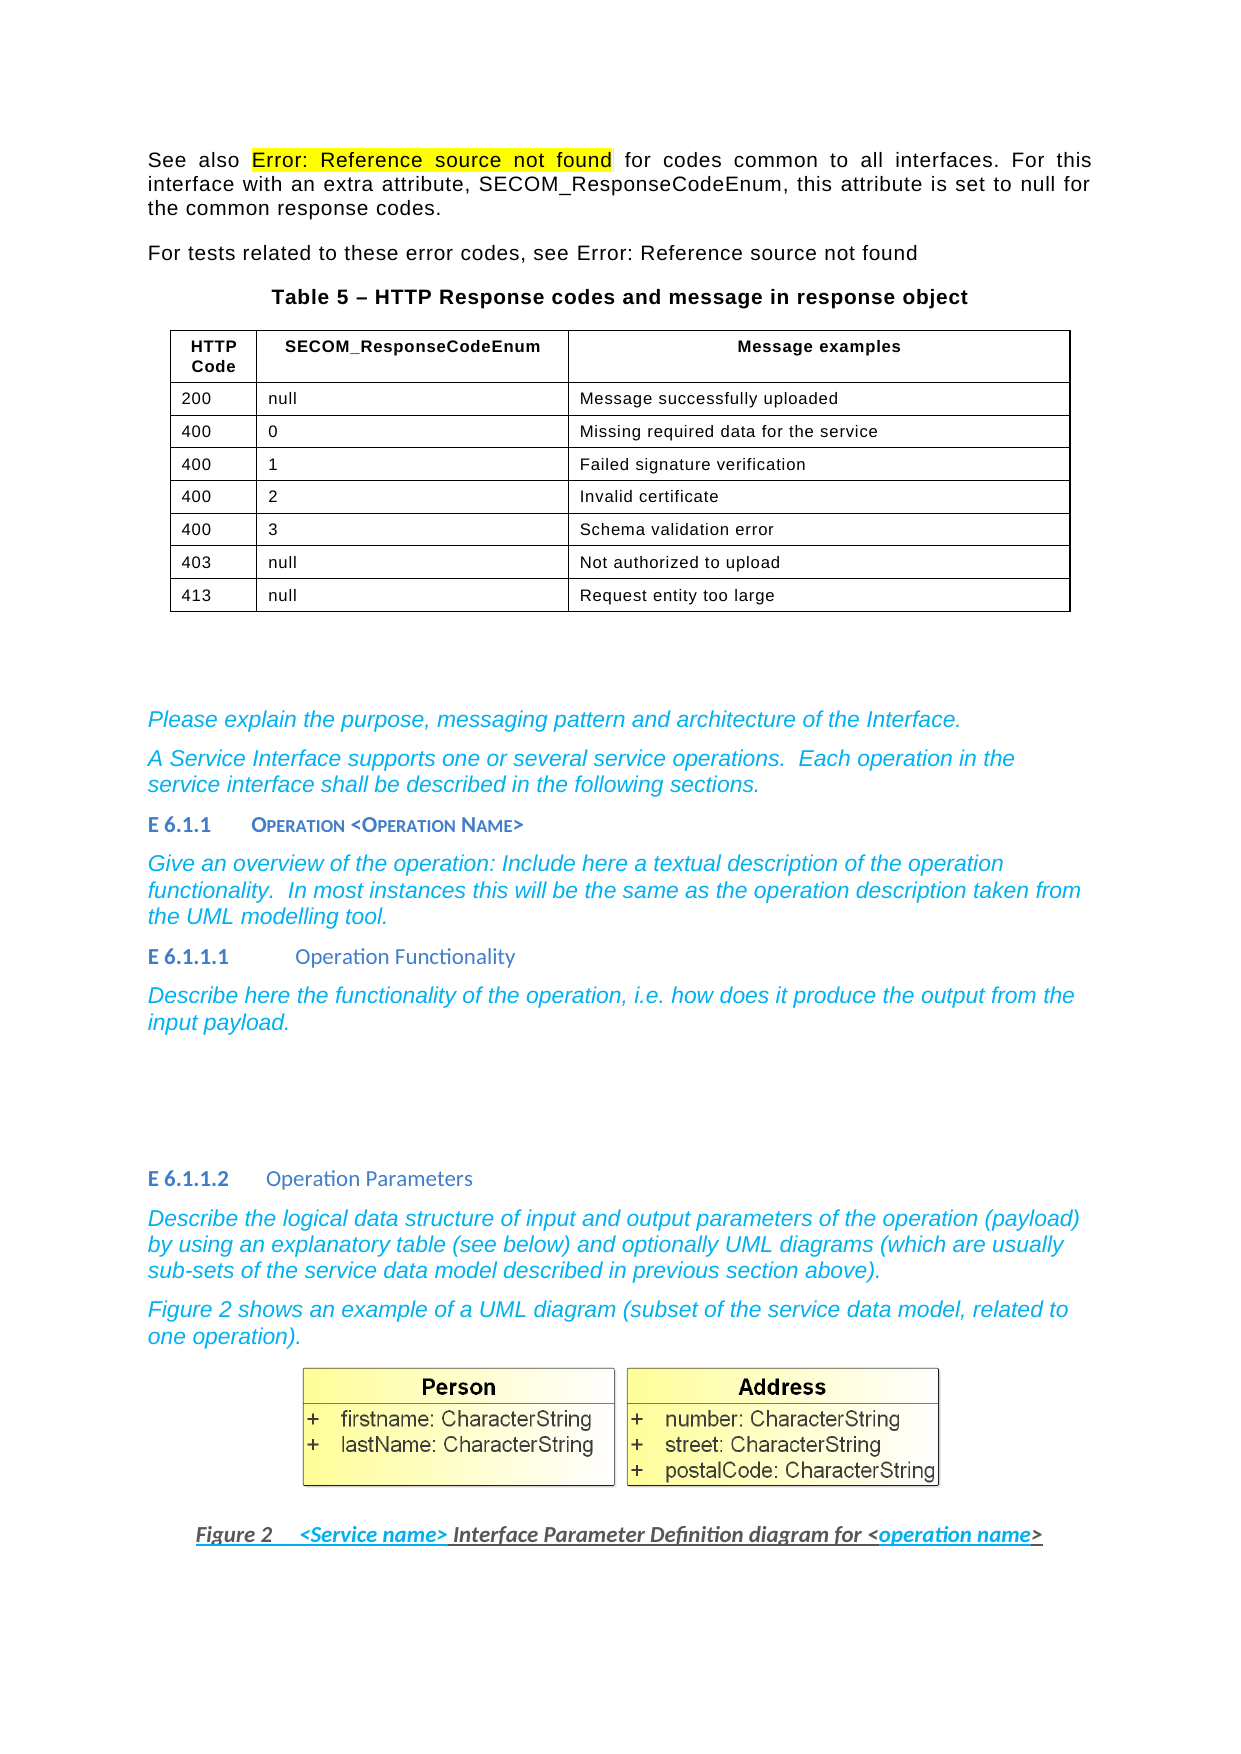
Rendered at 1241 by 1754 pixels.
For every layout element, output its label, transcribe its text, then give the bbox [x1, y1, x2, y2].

text Describe here the functionality of the operation, i.e. how does it produce the output from the input payload. [148, 982, 1093, 1035]
table_cell 403 [171, 546, 256, 578]
table_header HTTP Code [171, 331, 256, 382]
table_cell null [257, 579, 568, 611]
table_cell 0 [257, 416, 568, 447]
table_cell Request entity too large [569, 579, 1069, 611]
table_cell 3 [257, 514, 568, 545]
table_cell 400 [171, 514, 256, 545]
table_cell Schema validation error [569, 514, 1069, 545]
table_cell 400 [171, 481, 256, 513]
table_cell 413 [171, 579, 256, 611]
list Operation <Operation Name> [148, 810, 1093, 838]
text Figure 3 shows an example of a UML diagram (subset of the service data model, related to one operation). [148, 1296, 1093, 1349]
table_cell Invalid certificate [569, 481, 1069, 513]
list Operation Functionality [148, 942, 1093, 970]
text <Service name> Interface Parameter Definition diagram for <operation name> [148, 1520, 1093, 1548]
table_header Message examples [569, 331, 1069, 382]
text Give an overview of the operation: Include here a textual description of the operation functionality. In most instances this will be the same as the operation description taken from the UML modelling tool. [148, 850, 1093, 929]
list Operation Parameters [148, 1164, 1093, 1192]
table_cell Message successfully uploaded [569, 383, 1069, 414]
table_cell null [257, 383, 568, 414]
table_cell 400 [171, 448, 256, 480]
table_cell 1 [257, 448, 568, 480]
table_header SECOM_ResponseCodeEnum [257, 331, 568, 382]
table_cell Failed signature verification [569, 448, 1069, 480]
table_cell 400 [171, 416, 256, 447]
table_cell Missing required data for the service [569, 416, 1069, 447]
table_cell Not authorized to upload [569, 546, 1069, 578]
text A Service Interface supports one or several service operations. Each operation in the service interface shall be described in the following sections. [148, 745, 1093, 797]
table_cell 200 [171, 383, 256, 414]
picture [296, 1361, 945, 1492]
text Please explain the purpose, messaging pattern and architecture of the Interface. [148, 706, 1093, 732]
text Describe the logical data structure of input and output parameters of the operation (payload) by using an explanatory table (see below) and optionally UML diagrams (which are usually sub-sets of the service data model described in previous section above). [148, 1205, 1093, 1284]
table_cell null [257, 546, 568, 578]
table_cell 2 [257, 481, 568, 513]
